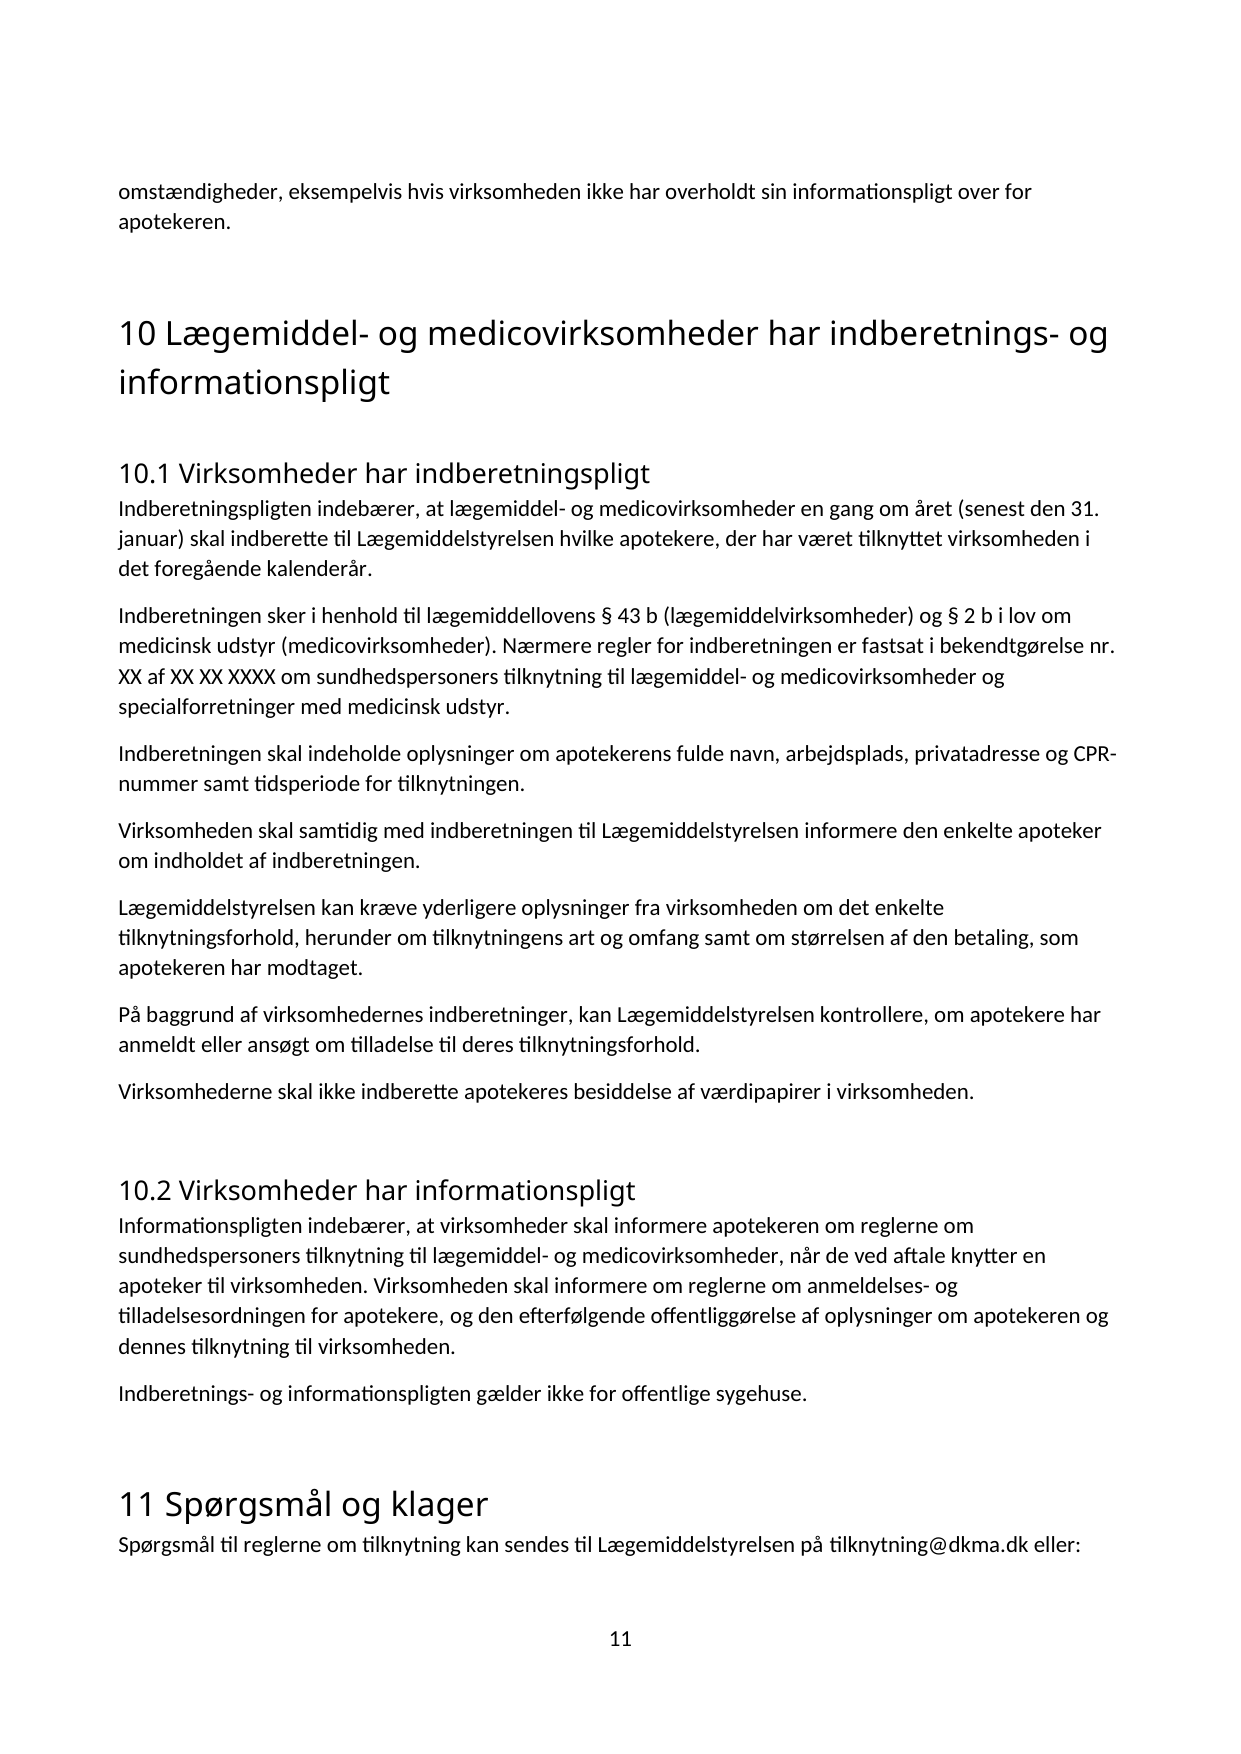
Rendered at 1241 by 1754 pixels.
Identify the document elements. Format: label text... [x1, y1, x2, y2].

text Virksomheden skal samtidig med indberetningen til Lægemiddelstyrelsen informere den enkelte apoteker om indholdet af indberetningen. [118, 816, 1122, 874]
subtitle 10.1 Virksomheder har indberetningspligt [118, 454, 1122, 491]
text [118, 177, 1122, 235]
subtitle 10 Lægemiddel- og medicovirksomheder har indberetnings- og informationspligt [118, 309, 1122, 404]
text Spørgsmål til reglerne om tilknytning kan sendes til Lægemiddelstyrelsen på tilknytning@dkma.dk eller: [118, 1530, 1122, 1558]
text Indberetnings- og informationspligten gælder ikke for offentlige sygehuse. [118, 1379, 1122, 1407]
subtitle 10.2 Virksomheder har informationspligt [118, 1171, 1122, 1208]
text På baggrund af virksomhedernes indberetninger, kan Lægemiddelstyrelsen kontrollere, om apotekere har anmeldt eller ansøgt om tilladelse til deres tilknytningsforhold. [118, 1000, 1122, 1058]
subtitle 11 Spørgsmål og klager [118, 1481, 1122, 1526]
text Informationspligten indebærer, at virksomheder skal informere apotekeren om reglerne om sundhedspersoners tilknytning til lægemiddel- og medicovirksomheder, når de ved aftale knytter en apoteker til virksomheden. Virksomheden skal informere om reglerne om anmeldelses- og tilladelsesordningen for apotekere, og den efterfølgende offentliggørelse af oplysninger om apotekeren og dennes tilknytning til virksomheden. [118, 1211, 1122, 1360]
text Indberetningspligten indebærer, at lægemiddel- og medicovirksomheder en gang om året (senest den 31. januar) skal indberette til Lægemiddelstyrelsen hvilke apotekere, der har været tilknyttet virksomheden i det foregående kalenderår. [118, 494, 1122, 582]
text Virksomhederne skal ikke indberette apotekeres besiddelse af værdipapirer i virksomheden. [118, 1077, 1122, 1105]
text Indberetningen skal indeholde oplysninger om apotekerens fulde navn, arbejdsplads, privatadresse og CPR-nummer samt tidsperiode for tilknytningen. [118, 739, 1122, 797]
text Indberetningen sker i henhold til lægemiddellovens § 43 b (lægemiddelvirksomheder) og § 2 b i lov om medicinsk udstyr (medicovirksomheder). Nærmere regler for indberetningen er fastsat i bekendtgørelse nr. XX af XX XX XXXX om sundhedspersoners tilknytning til lægemiddel- og medicovirksomheder og specialforretninger med medicinsk udstyr. [118, 601, 1122, 720]
text Lægemiddelstyrelsen kan kræve yderligere oplysninger fra virksomheden om det enkelte tilknytningsforhold, herunder om tilknytningens art og omfang samt om størrelsen af den betaling, som apotekeren har modtaget. [118, 893, 1122, 981]
